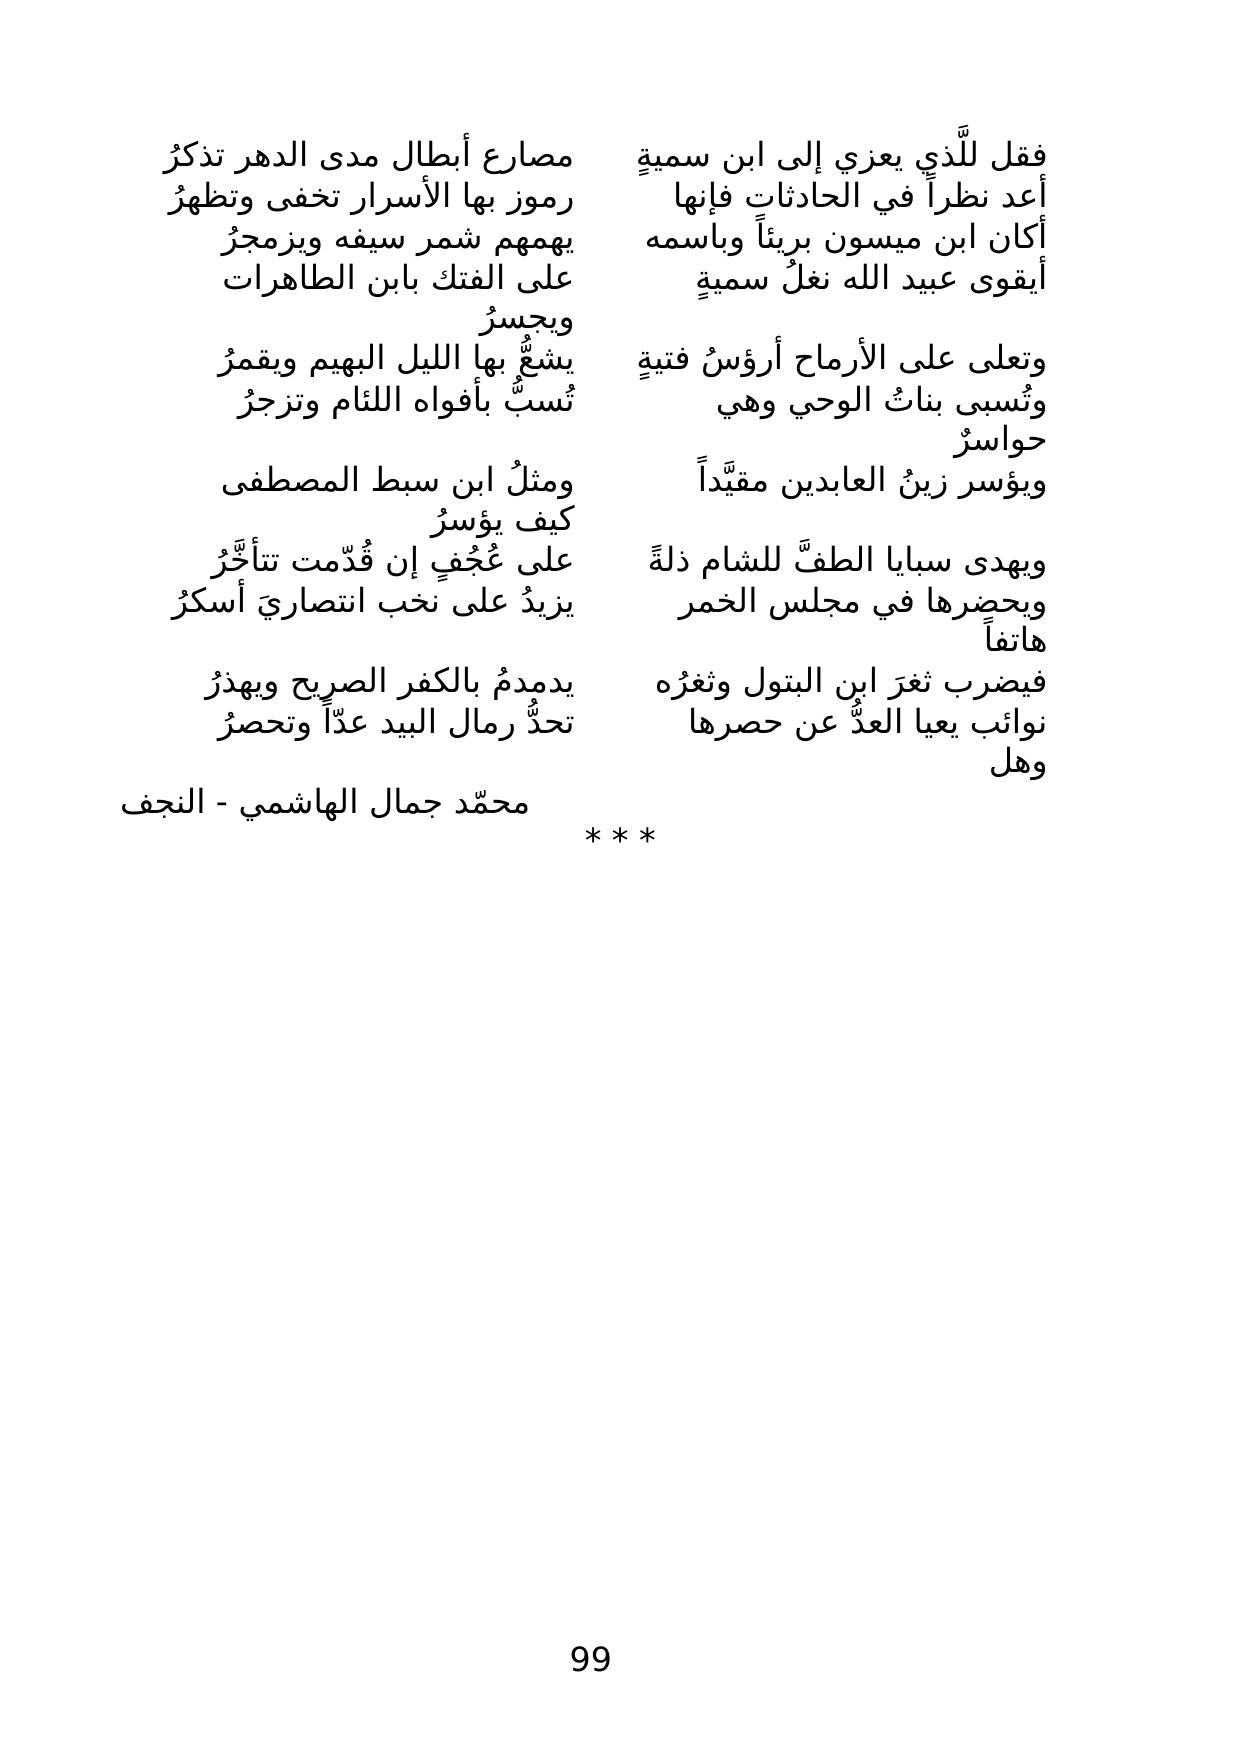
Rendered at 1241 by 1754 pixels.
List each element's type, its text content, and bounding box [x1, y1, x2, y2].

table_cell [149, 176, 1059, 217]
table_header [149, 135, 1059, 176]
text * * * [120, 822, 1120, 861]
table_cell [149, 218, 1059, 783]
text محمّد جمال الهاشمي - النجف [120, 783, 1120, 822]
